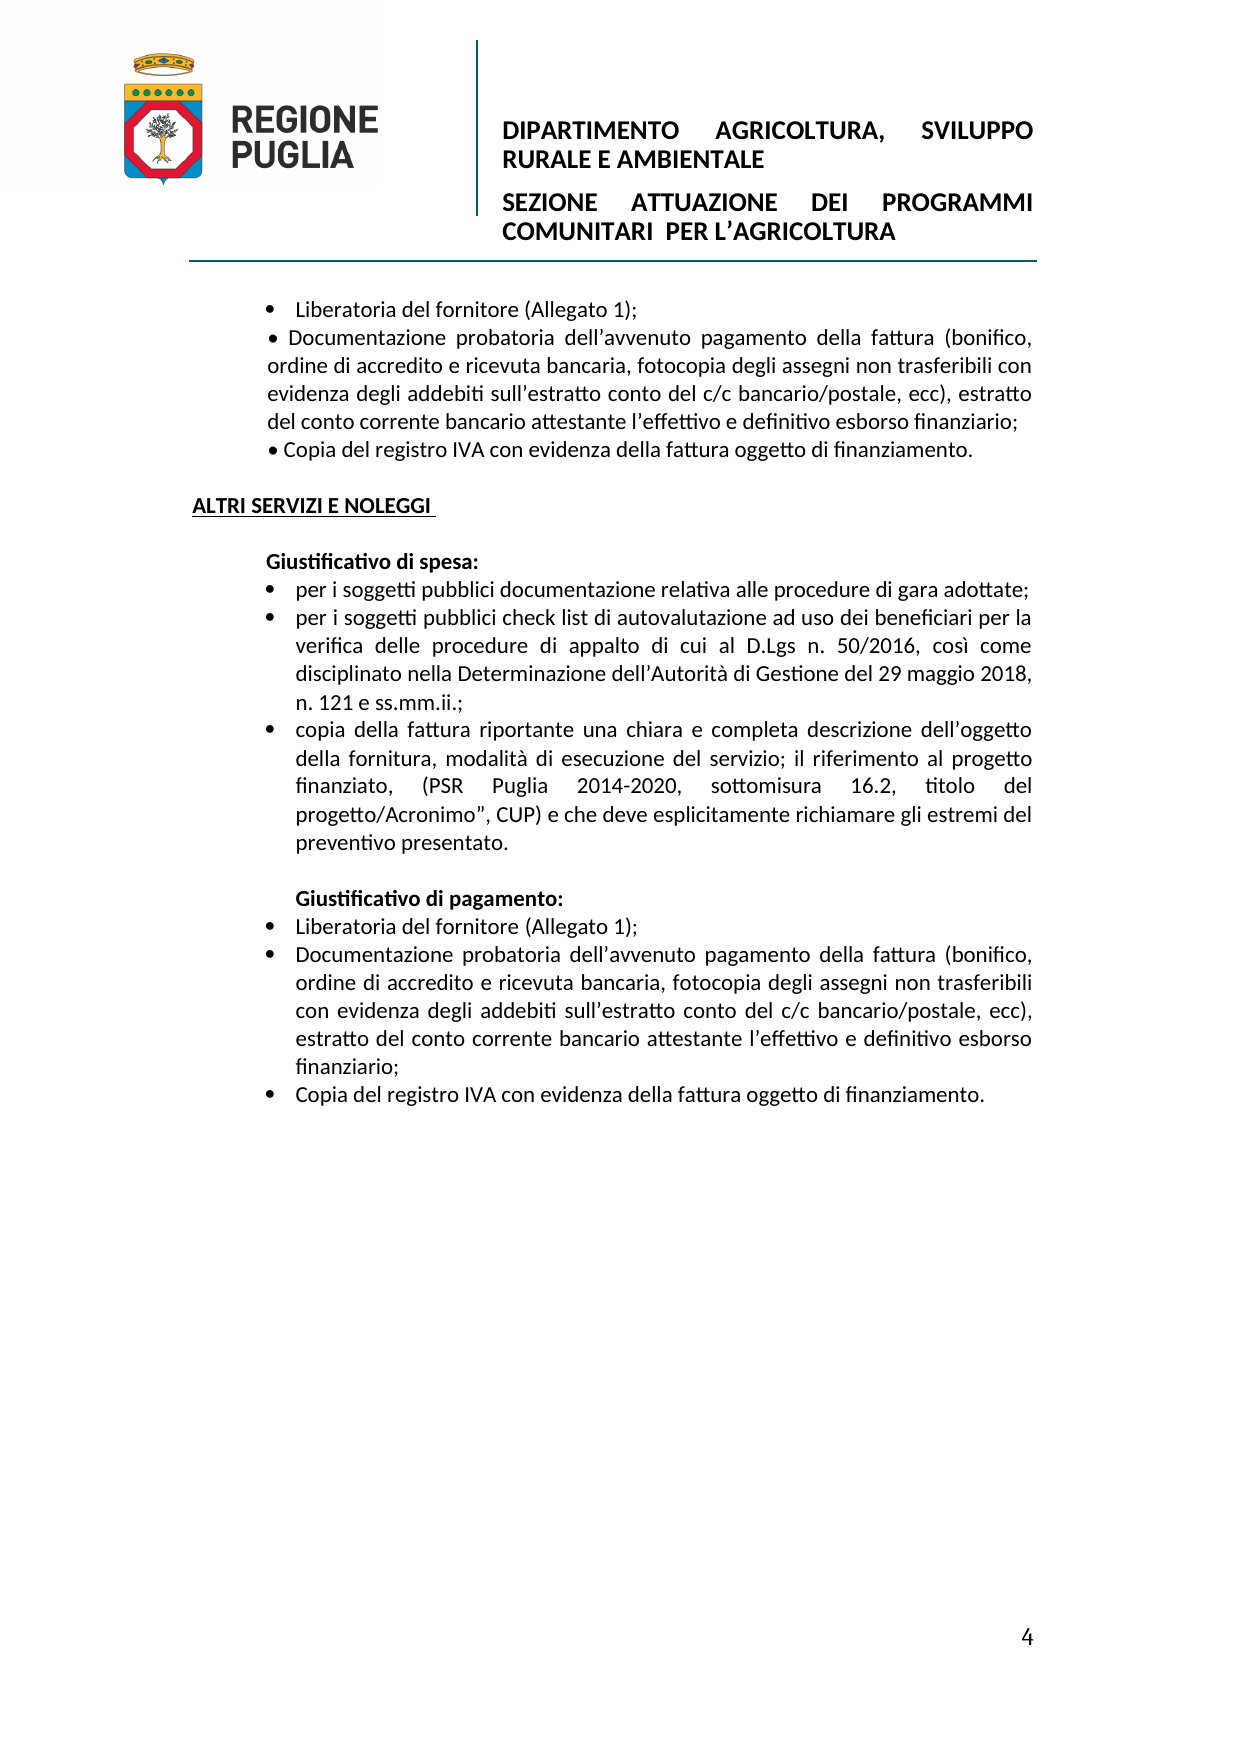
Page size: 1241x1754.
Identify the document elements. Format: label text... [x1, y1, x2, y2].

list per i soggetti pubblici check list di autovalutazione ad uso dei beneficiari per la verifica delle procedure di appalto di cui al D.Lgs n. 50/2016, così come disciplinato nella Determinazione dell’Autorità di Gestione del 29 maggio 2018, n. 121 e ss.mm.ii.; [266, 603, 1034, 716]
text Giustificativo di spesa: [266, 547, 1034, 576]
list Liberatoria del fornitore (Allegato 1); [266, 912, 1034, 940]
list per i soggetti pubblici documentazione relativa alle procedure di gara adottate; [266, 576, 1034, 603]
list copia della fattura riportante una chiara e completa descrizione dell’oggetto della fornitura, modalità di esecuzione del servizio; il riferimento al progetto finanziato, (PSR Puglia 2014-2020, sottomisura 16.2, titolo del progetto/Acronimo”, CUP) e che deve esplicitamente richiamare gli estremi del preventivo presentato. [266, 716, 1034, 856]
text • Copia del registro IVA con evidenza della fattura oggetto di finanziamento. [267, 435, 1034, 463]
text ALTRI SERVIZI E NOLEGGI [192, 491, 1034, 519]
picture [0, 0, 384, 192]
list Liberatoria del fornitore (Allegato 1); [266, 295, 1034, 323]
list Copia del registro IVA con evidenza della fattura oggetto di finanziamento. [266, 1080, 1034, 1108]
list Documentazione probatoria dell’avvenuto pagamento della fattura (bonifico, ordine di accredito e ricevuta bancaria, fotocopia degli assegni non trasferibili con evidenza degli addebiti sull’estratto conto del c/c bancario/postale, ecc), estratto del conto corrente bancario attestante l’effettivo e definitivo esborso finanziario; [266, 940, 1034, 1080]
text Giustificativo di pagamento: [295, 884, 1034, 912]
text • Documentazione probatoria dell’avvenuto pagamento della fattura (bonifico, ordine di accredito e ricevuta bancaria, fotocopia degli assegni non trasferibili con evidenza degli addebiti sull’estratto conto del c/c bancario/postale, ecc), estratto del conto corrente bancario attestante l’effettivo e definitivo esborso finanziario; [267, 323, 1034, 435]
